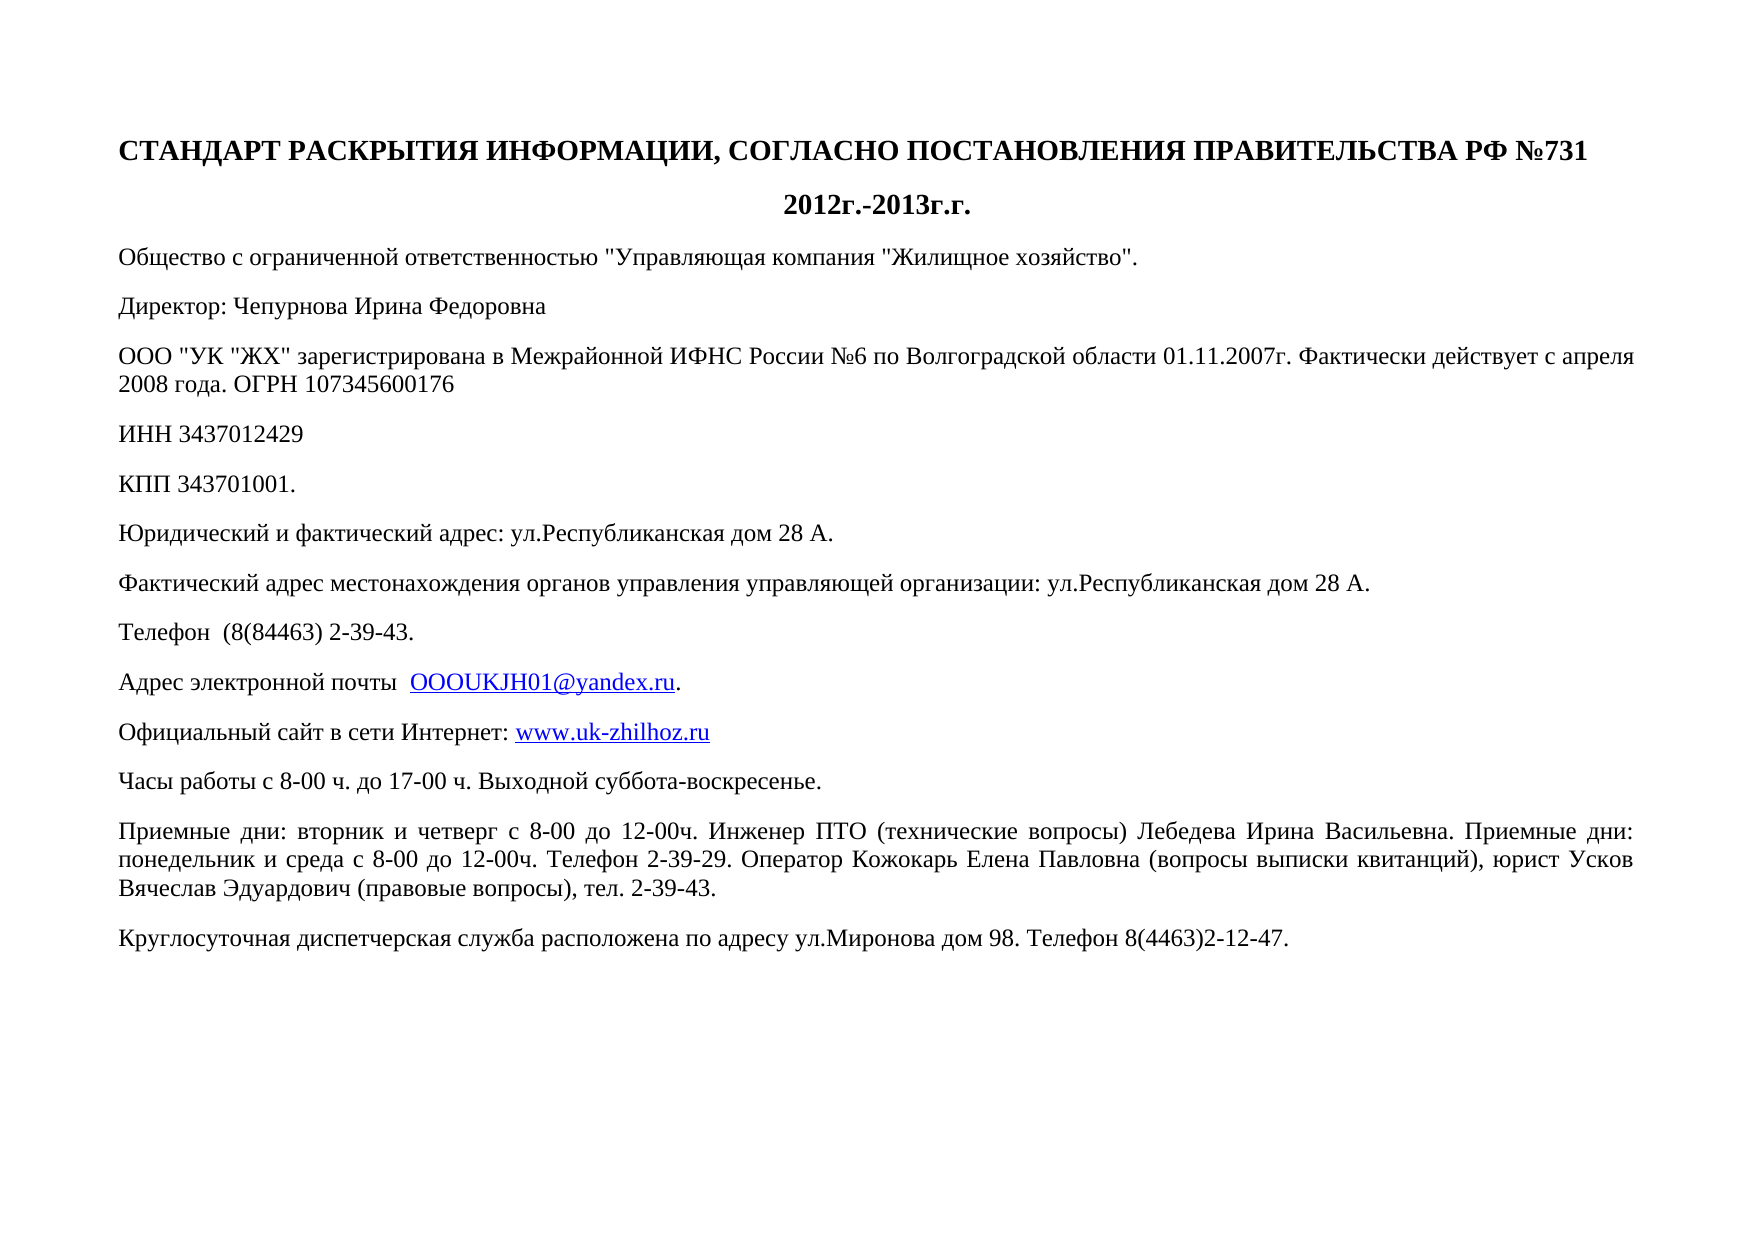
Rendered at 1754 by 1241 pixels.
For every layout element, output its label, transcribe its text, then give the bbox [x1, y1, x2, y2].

text КПП 343701001. [118, 469, 1636, 497]
text Фактический адрес местонахождения органов управления управляющей организации: ул.Республиканская дом 28 А. [118, 568, 1636, 597]
text Адрес электронной почты OOOUKJH01@yandex.ru. [118, 667, 1636, 696]
text ООО "УК "ЖХ" зарегистрирована в Межрайонной ИФНС России №6 по Волгоградской области 01.11.2007г. Фактически действует с апреля 2008 года. ОГРН 107345600176 [118, 341, 1636, 398]
text Официальный сайт в сети Интернет: www.uk-zhilhoz.ru [118, 717, 1636, 745]
text Юридический и фактический адрес: ул.Республиканская дом 28 А. [118, 518, 1636, 547]
text СТАНДАРТ РАСКРЫТИЯ ИНФОРМАЦИИ, СОГЛАСНО ПОСТАНОВЛЕНИЯ ПРАВИТЕЛЬСТВА РФ №731 [118, 133, 1636, 166]
text Телефон (8(84463) 2-39-43. [118, 617, 1636, 646]
text Директор: Чепурнова Ирина Федоровна [118, 291, 1636, 320]
text Общество с ограниченной ответственностью "Управляющая компания "Жилищное хозяйство". [118, 242, 1636, 270]
text Часы работы с 8-00 ч. до 17-00 ч. Выходной суббота-воскресенье. [118, 766, 1636, 795]
text Приемные дни: вторник и четверг с 8-00 до 12-00ч. Инженер ПТО (технические вопросы) Лебедева Ирина Васильевна. Приемные дни: понедельник и среда с 8-00 до 12-00ч. Телефон 2-39-29. Оператор Кожокарь Елена Павловна (вопросы выписки квитанций), юрист Усков Вячеслав Эдуардович (правовые вопросы), тел. 2-39-43. [118, 816, 1636, 902]
text ИНН 3437012429 [118, 419, 1636, 448]
text Круглосуточная диспетчерская служба расположена по адресу ул.Миронова дом 98. Телефон 8(4463)2-12-47. [118, 923, 1636, 952]
text 2012г.-2013г.г. [118, 187, 1636, 221]
